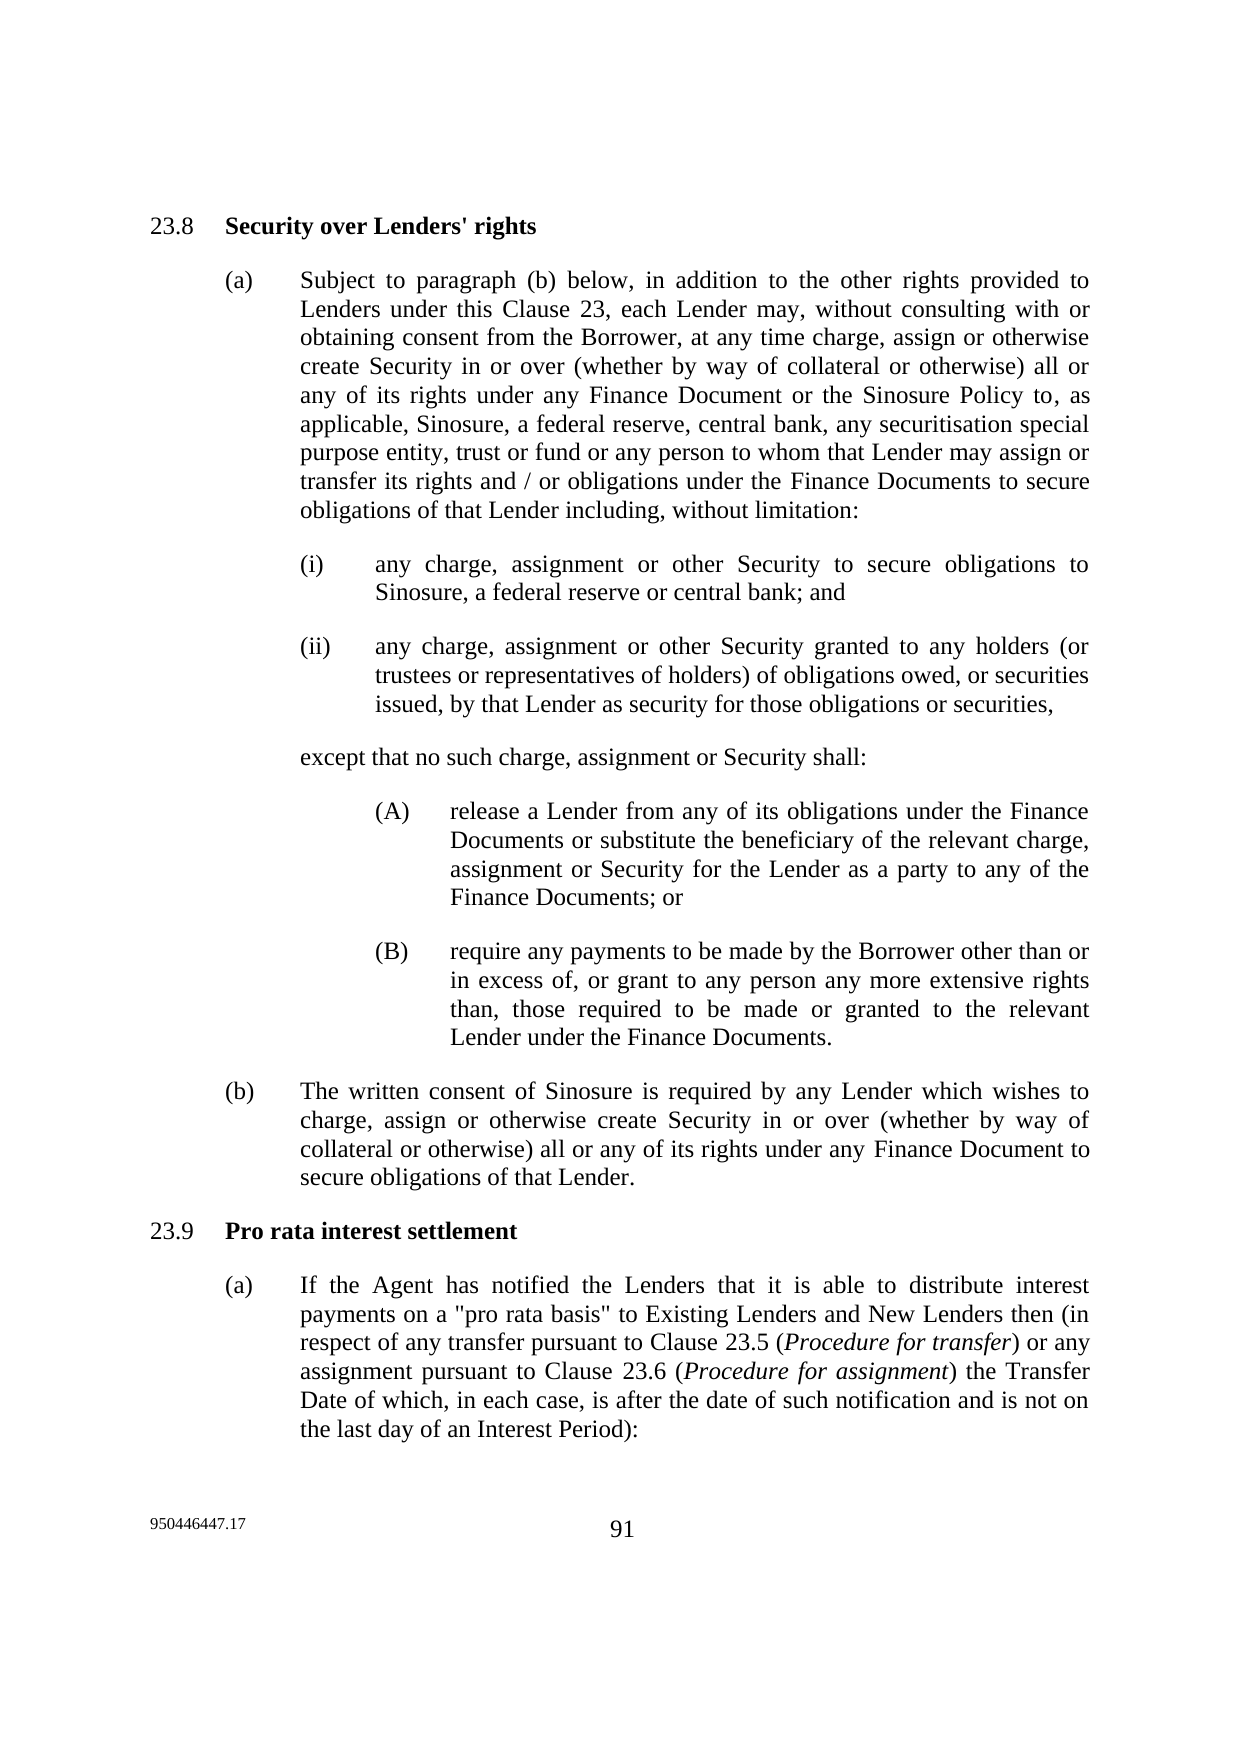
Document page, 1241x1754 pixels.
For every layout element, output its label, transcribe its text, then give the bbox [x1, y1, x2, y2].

text Pro rata interest settlement [150, 1216, 1090, 1245]
text release a Lender from any of its obligations under the Finance Documents or substitute the beneficiary of the relevant charge, assignment or Security for the Lender as a party to any of the Finance Documents; or [375, 796, 1090, 911]
text any charge, assignment or other Security to secure obligations to Sinosure, a federal reserve or central bank; and [300, 549, 1090, 606]
text except that no such charge, assignment or Security shall: [300, 742, 1090, 771]
text Security over Lenders' rights [150, 211, 1090, 240]
text If the Agent has notified the Lenders that it is able to distribute interest payments on a "pro rata basis" to Existing Lenders and New Lenders then (in respect of any transfer pursuant to Clause 23.5 (Procedure for transfer) or any assignment pursuant to Clause 23.6 (Procedure for assignment) the Transfer Date of which, in each case, is after the date of such notification and is not on the last day of an Interest Period): [225, 1270, 1090, 1442]
text The written consent of Sinosure is required by any Lender which wishes to charge, assign or otherwise create Security in or over (whether by way of collateral or otherwise) all or any of its rights under any Finance Document to secure obligations of that Lender. [225, 1076, 1090, 1191]
text Subject to paragraph (b) below, in addition to the other rights provided to Lenders under this Clause 23, each Lender may, without consulting with or obtaining consent from the Borrower, at any time charge, assign or otherwise create Security in or over (whether by way of collateral or otherwise) all or any of its rights under any Finance Document or the Sinosure Policy to, as applicable, Sinosure, a federal reserve, central bank, any securitisation special purpose entity, trust or fund or any person to whom that Lender may assign or transfer its rights and / or obligations under the Finance Documents to secure obligations of that Lender including, without limitation: [225, 265, 1090, 524]
text any charge, assignment or other Security granted to any holders (or trustees or representatives of holders) of obligations owed, or securities issued, by that Lender as security for those obligations or securities, [300, 631, 1090, 717]
text require any payments to be made by the Borrower other than or in excess of, or grant to any person any more extensive rights than, those required to be made or granted to the relevant Lender under the Finance Documents. [375, 936, 1090, 1051]
